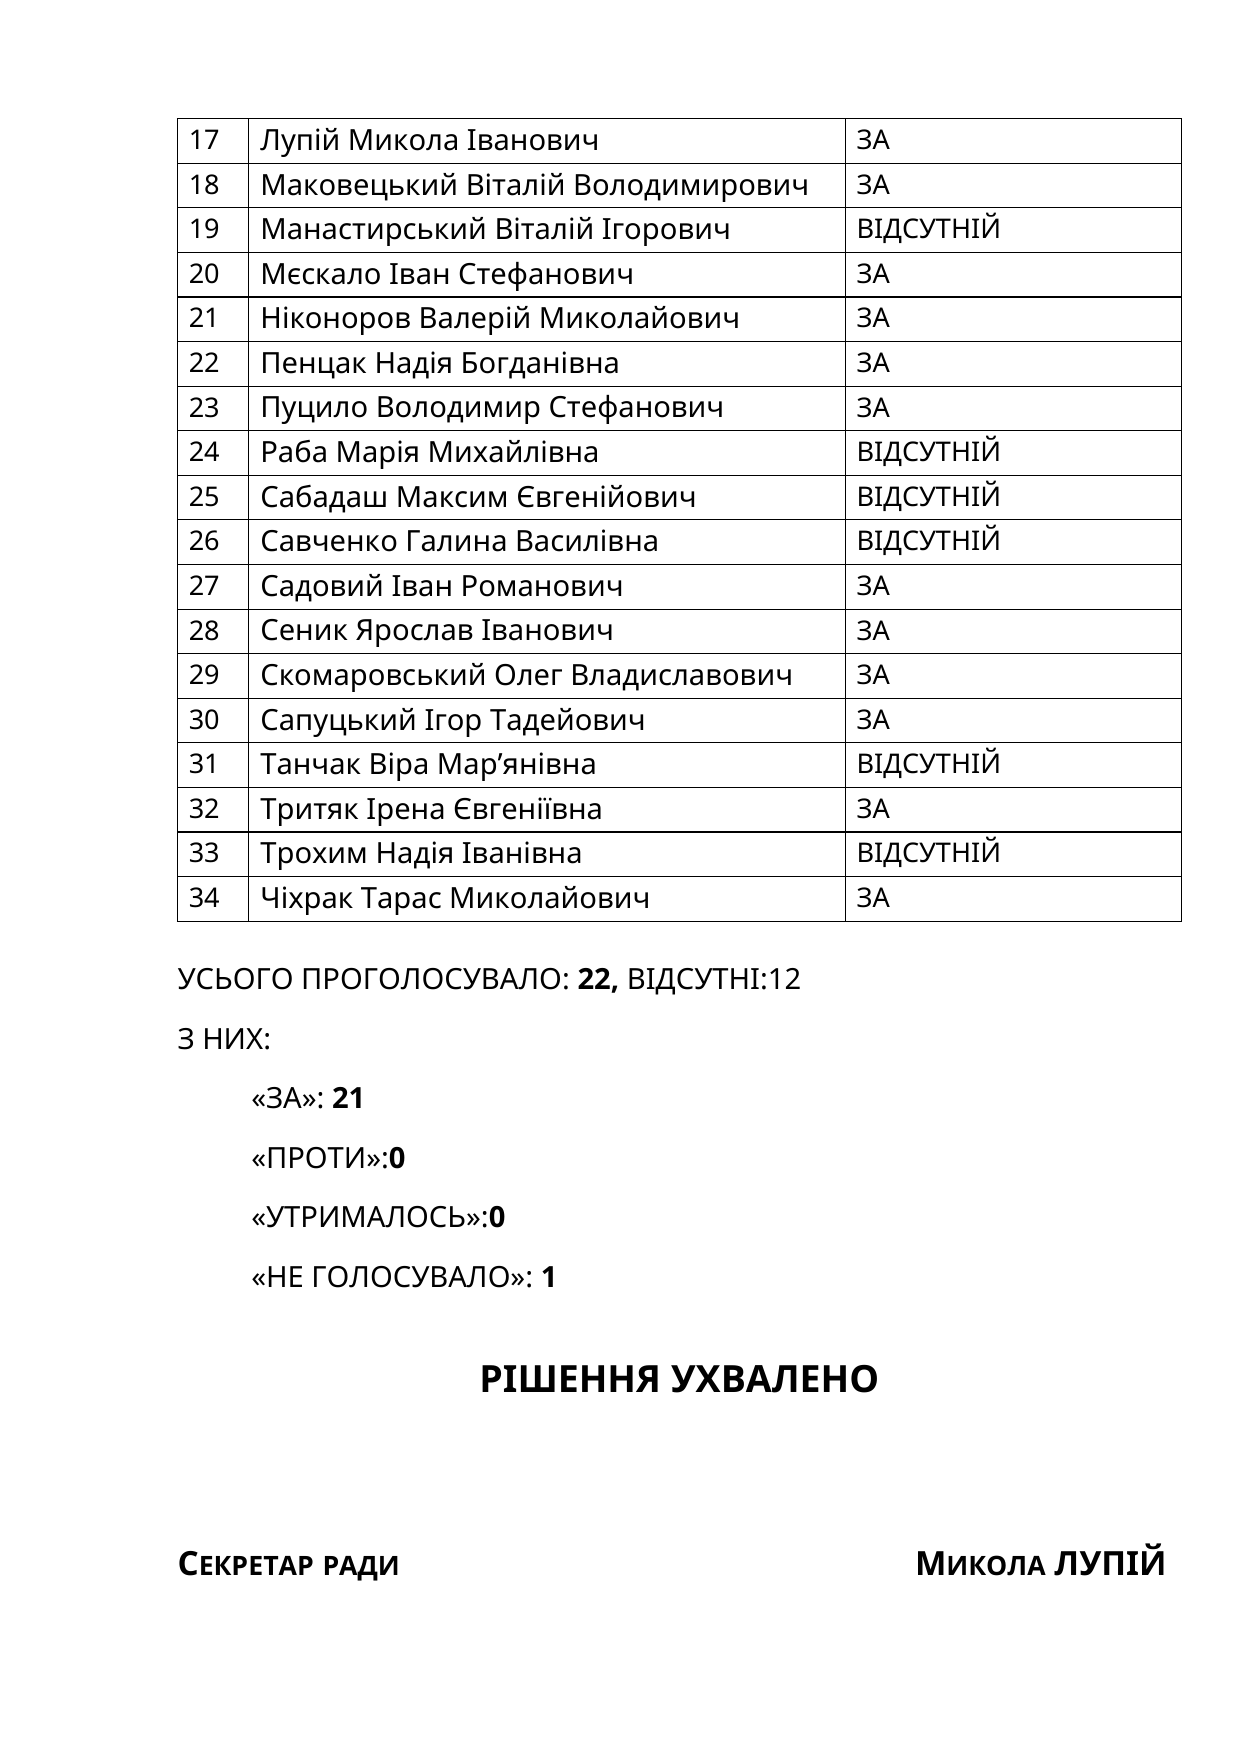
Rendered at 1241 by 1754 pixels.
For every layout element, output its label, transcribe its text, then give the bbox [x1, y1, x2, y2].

text «ПРОТИ»:0 [177, 1137, 1181, 1177]
table_cell 27 [178, 565, 248, 608]
table_cell 21 [178, 298, 248, 341]
table_cell Чіхрак Тарас Миколайович [249, 877, 845, 921]
table_cell ВІДСУТНІЙ [846, 520, 1181, 564]
table_cell ЗА [846, 877, 1181, 921]
table_cell 31 [178, 743, 248, 787]
table_cell Сеник Ярослав Іванович [249, 610, 845, 653]
table_cell Тритяк Ірена Євгеніївна [249, 788, 845, 831]
text Усього проголосувало: 22, ВІДСУТНІ:12 [177, 958, 1181, 998]
table_cell ЗА [846, 788, 1181, 831]
table_cell 25 [178, 476, 248, 519]
table_cell ЗА [846, 565, 1181, 608]
table_cell Пуцило Володимир Стефанович [249, 387, 845, 430]
table_cell Маковецький Віталій Володимирович [249, 164, 845, 207]
table_cell Манастирський Віталій Ігорович [249, 208, 845, 252]
text «УТРИМАЛОСЬ»:0 [177, 1196, 1181, 1236]
table_cell 23 [178, 387, 248, 430]
table_cell Скомаровський Олег Владиславович [249, 654, 845, 698]
table_cell Трохим Надія Іванівна [249, 833, 845, 876]
table_cell ЗА [846, 387, 1181, 430]
table_cell 32 [178, 788, 248, 831]
table_cell ЗА [846, 164, 1181, 207]
table_cell 18 [178, 164, 248, 207]
table_cell Пенцак Надія Богданівна [249, 342, 845, 386]
table_cell ЗА [846, 654, 1181, 698]
table_cell Сабадаш Максим Євгенійович [249, 476, 845, 519]
table_cell 22 [178, 342, 248, 386]
table_cell ЗА [846, 253, 1181, 296]
text Секретар ради Микола ЛУПІЙ [177, 1539, 1181, 1585]
table_cell Лупій Микола Іванович [249, 119, 845, 163]
table_cell 19 [178, 208, 248, 252]
table_cell 30 [178, 699, 248, 742]
table_cell Танчак Віра Мар’янівна [249, 743, 845, 787]
table_cell ВІДСУТНІЙ [846, 743, 1181, 787]
table_cell ВІДСУТНІЙ [846, 208, 1181, 252]
text З НИХ: [177, 1018, 1181, 1058]
table_cell 24 [178, 431, 248, 475]
table_cell Мєскало Іван Стефанович [249, 253, 845, 296]
table_cell Садовий Іван Романович [249, 565, 845, 608]
table_cell 28 [178, 610, 248, 653]
table_cell Ніконоров Валерій Миколайович [249, 298, 845, 341]
table_cell 26 [178, 520, 248, 564]
table_cell 20 [178, 253, 248, 296]
text РІШЕННЯ УХВАЛЕНО [177, 1352, 1181, 1403]
table_cell Раба Марія Михайлівна [249, 431, 845, 475]
table_cell Савченко Галина Василівна [249, 520, 845, 564]
table_cell ЗА [846, 610, 1181, 653]
table_cell Сапуцький Ігор Тадейович [249, 699, 845, 742]
table_cell 17 [178, 119, 248, 163]
table_cell ВІДСУТНІЙ [846, 476, 1181, 519]
text «ЗА»: 21 [177, 1077, 1181, 1117]
table_cell ЗА [846, 298, 1181, 341]
table_cell ВІДСУТНІЙ [846, 833, 1181, 876]
table_cell ЗА [846, 342, 1181, 386]
text «НЕ ГОЛОСУВАЛО»: 1 [177, 1256, 1181, 1296]
table_cell ЗА [846, 699, 1181, 742]
table_cell ЗА [846, 119, 1181, 163]
table_cell 33 [178, 833, 248, 876]
table_cell ВІДСУТНІЙ [846, 431, 1181, 475]
table_cell 29 [178, 654, 248, 698]
table_cell 34 [178, 877, 248, 921]
